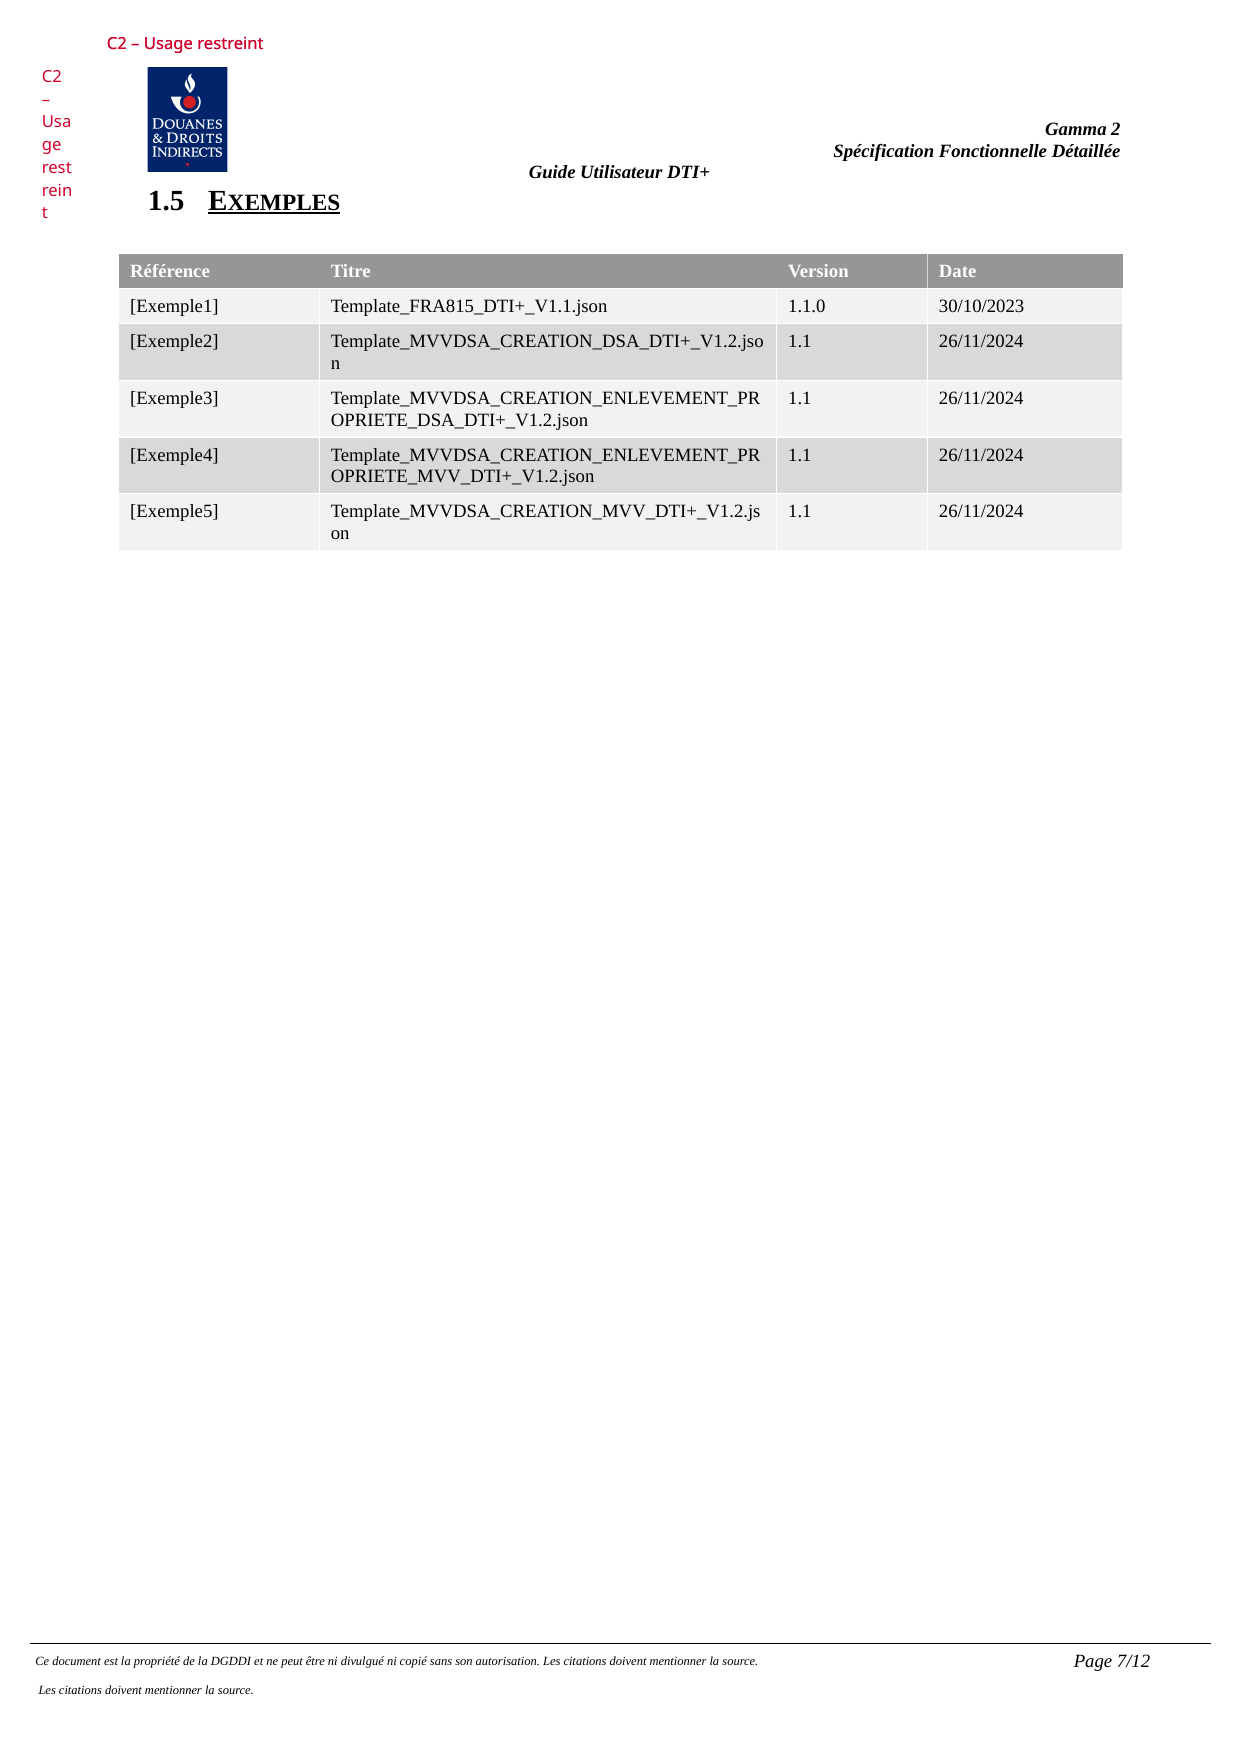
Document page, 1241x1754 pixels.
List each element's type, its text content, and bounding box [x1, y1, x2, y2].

table_cell [Exemple2] [119, 324, 319, 380]
table_cell 1.1 [777, 381, 927, 436]
table_cell 1.1 [777, 494, 927, 550]
table_cell 26/11/2024 [928, 324, 1122, 380]
table_header Version [777, 254, 927, 288]
table_cell 1.1 [777, 324, 927, 380]
table_cell Template_MVVDSA_CREATION_ENLEVEMENT_PROPRIETE_DSA_DTI+_V1.2.json [320, 381, 776, 436]
table_cell Template_MVVDSA_CREATION_ENLEVEMENT_PROPRIETE_MVV_DTI+_V1.2.json [320, 438, 776, 493]
table_cell [Exemple3] [119, 381, 319, 436]
table_header Titre [319, 254, 777, 288]
table_cell [Exemple5] [119, 494, 319, 550]
table_cell 30/10/2023 [928, 289, 1122, 323]
picture [147, 67, 228, 172]
table_cell 26/11/2024 [928, 494, 1122, 550]
table_cell [Exemple1] [119, 289, 319, 323]
table_cell 1.1.0 [777, 289, 927, 323]
table_cell 26/11/2024 [928, 381, 1122, 436]
table_cell [Exemple4] [119, 438, 319, 493]
subtitle Exemples [148, 183, 1122, 216]
table_cell Template_MVVDSA_CREATION_MVV_DTI+_V1.2.json [320, 494, 776, 550]
table_cell Template_FRA815_DTI+_V1.1.json [320, 289, 776, 323]
table_cell 26/11/2024 [928, 438, 1122, 493]
table_header Date [928, 254, 1123, 288]
table_header Référence [119, 254, 319, 288]
table_cell Template_MVVDSA_CREATION_DSA_DTI+_V1.2.json [320, 324, 776, 380]
table_cell 1.1 [777, 438, 927, 493]
